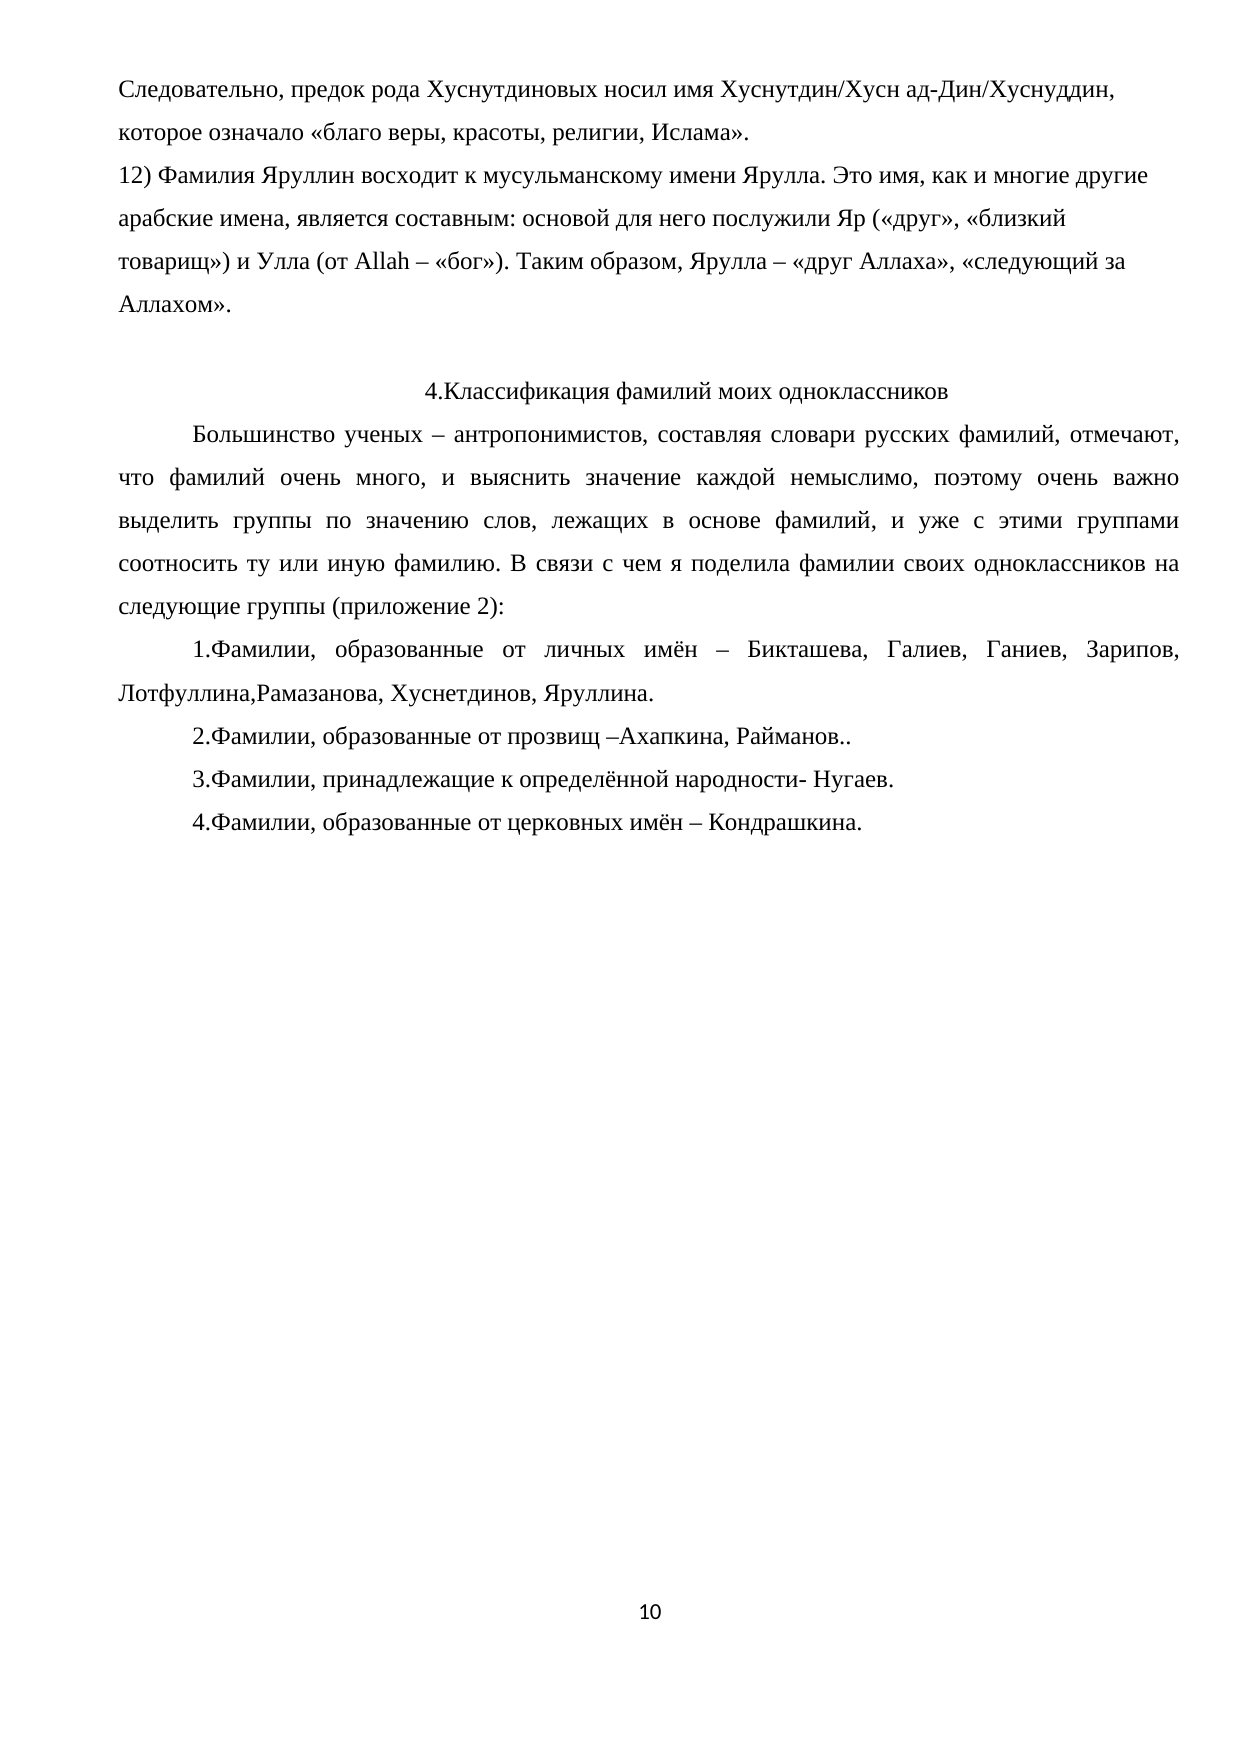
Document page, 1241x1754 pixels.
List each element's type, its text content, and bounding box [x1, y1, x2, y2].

subtitle 4.Классификация фамилий моих одноклассников [118, 376, 1181, 404]
text 4.Фамилии, образованные от церковных имён – Кондрашкина. [118, 807, 1181, 836]
text 12) Фамилия Яруллин восходит к мусульманскому имени Ярулла. Это имя, как и многие другие арабские имена, является составным: основой для него послужили Яр («друг», «близкий товарищ») и Улла (от Allah – «бог»). Таким образом, Ярулла – «друг Аллаха», «следующий за Аллахом». [118, 160, 1181, 318]
text 1.Фамилии, образованные от личных имён – Бикташева, Галиев, Ганиев, Зарипов, Лотфуллина,Рамазанова, Хуснетдинов, Яруллина. [118, 634, 1181, 706]
text 3.Фамилии, принадлежащие к определённой народности- Нугаев. [118, 764, 1181, 793]
text 2.Фамилии, образованные от прозвищ –Ахапкина, Райманов.. [118, 721, 1181, 749]
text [118, 74, 1181, 146]
text Большинство ученых – антропонимистов, составляя словари русских фамилий, отмечают, что фамилий очень много, и выяснить значение каждой немыслимо, поэтому очень важно выделить группы по значению слов, лежащих в основе фамилий, и уже с этими группами соотносить ту или иную фамилию. В связи с чем я поделила фамилии своих одноклассников на следующие группы (приложение 2): [118, 419, 1181, 620]
